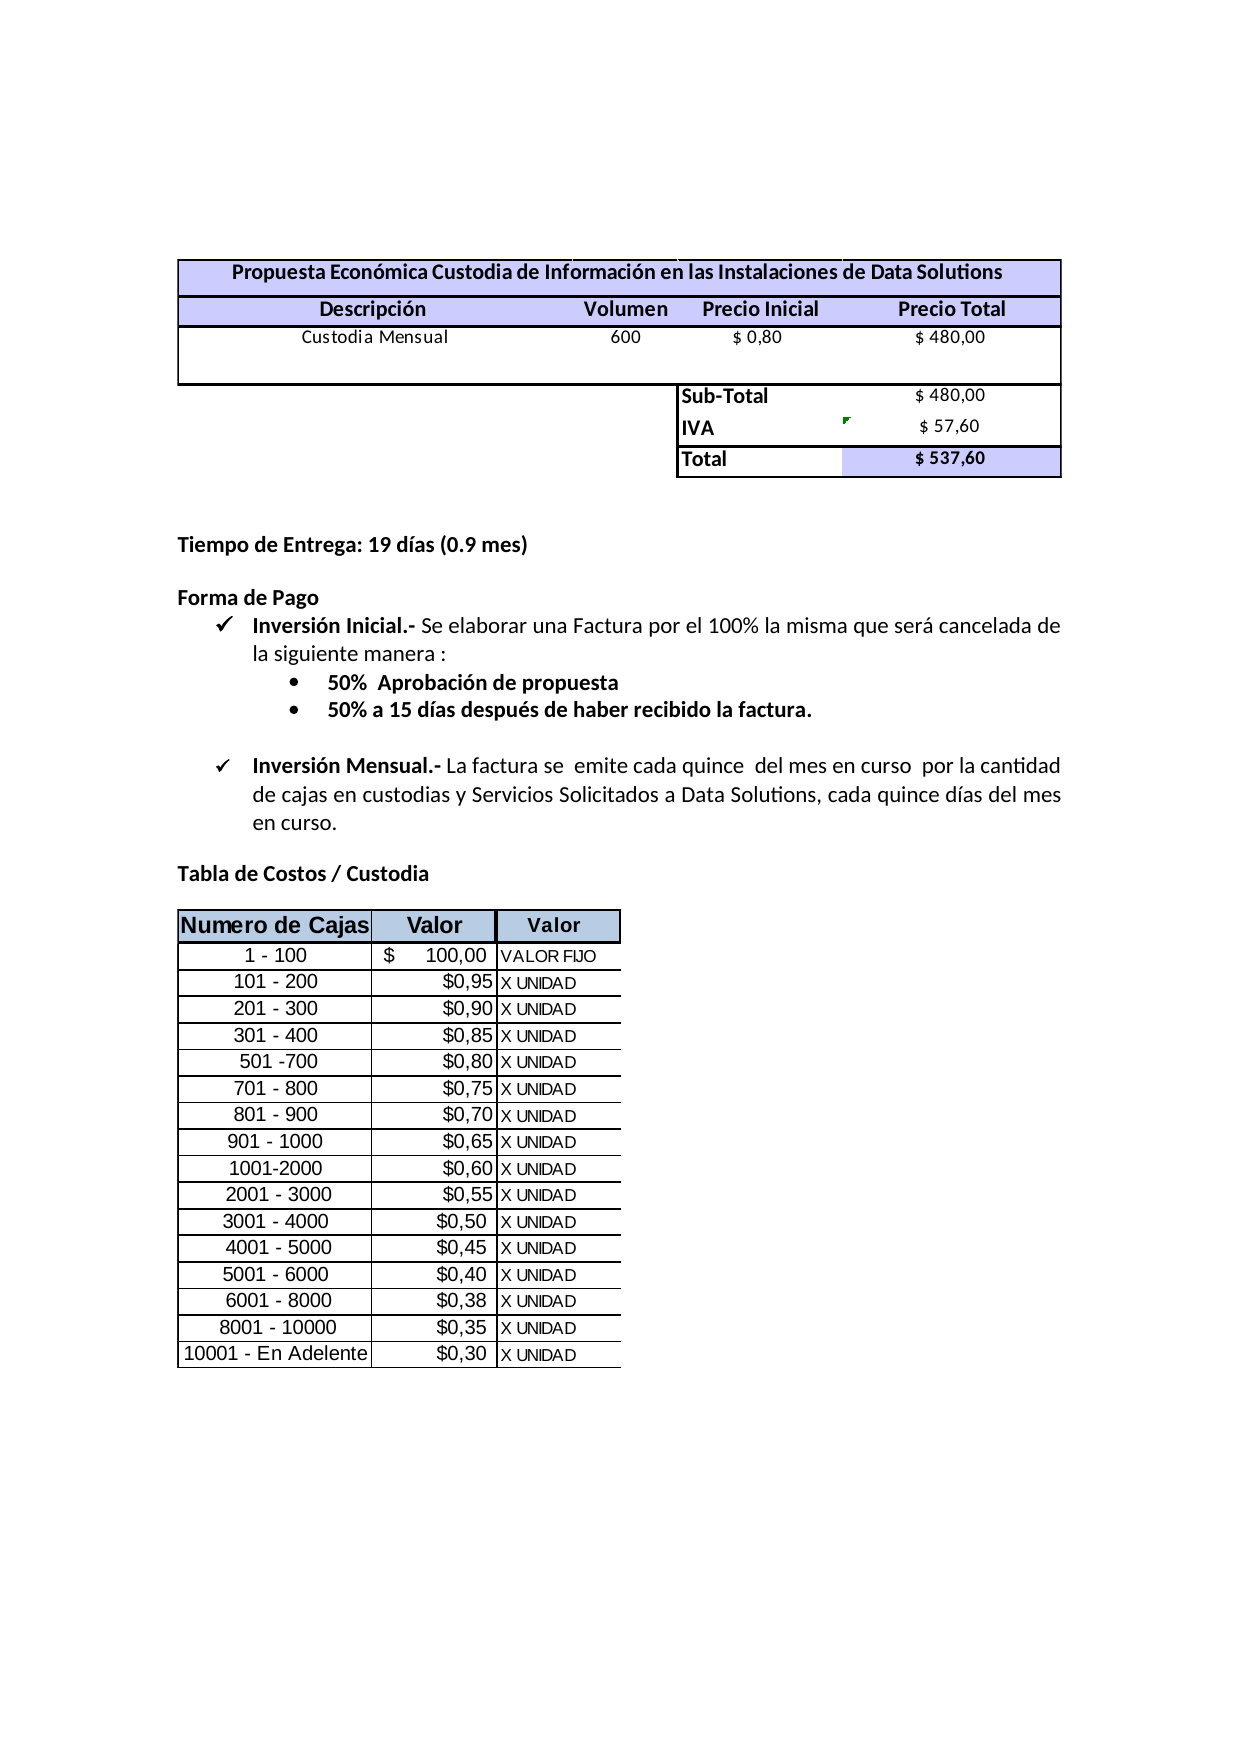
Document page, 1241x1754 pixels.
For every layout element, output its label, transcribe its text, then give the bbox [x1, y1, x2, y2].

list Inversión Mensual.- La factura se emite cada quince del mes en curso por la cantidad de cajas en custodias y Servicios Solicitados a Data Solutions, cada quince días del mes en curso. [215, 752, 1063, 836]
text Forma de Pago [177, 583, 1063, 612]
text Tiempo de Entrega: 19 días (0.9 mes) [177, 530, 1063, 558]
list 50% Aprobación de propuesta [290, 668, 1063, 696]
list Inversión Inicial.- Se elaborar una Factura por el 100% la misma que será cancelada de la siguiente manera : [215, 612, 1063, 668]
list 50% a 15 días después de haber recibido la factura. [290, 696, 1063, 724]
text Tabla de Costos / Custodia [177, 859, 1063, 887]
